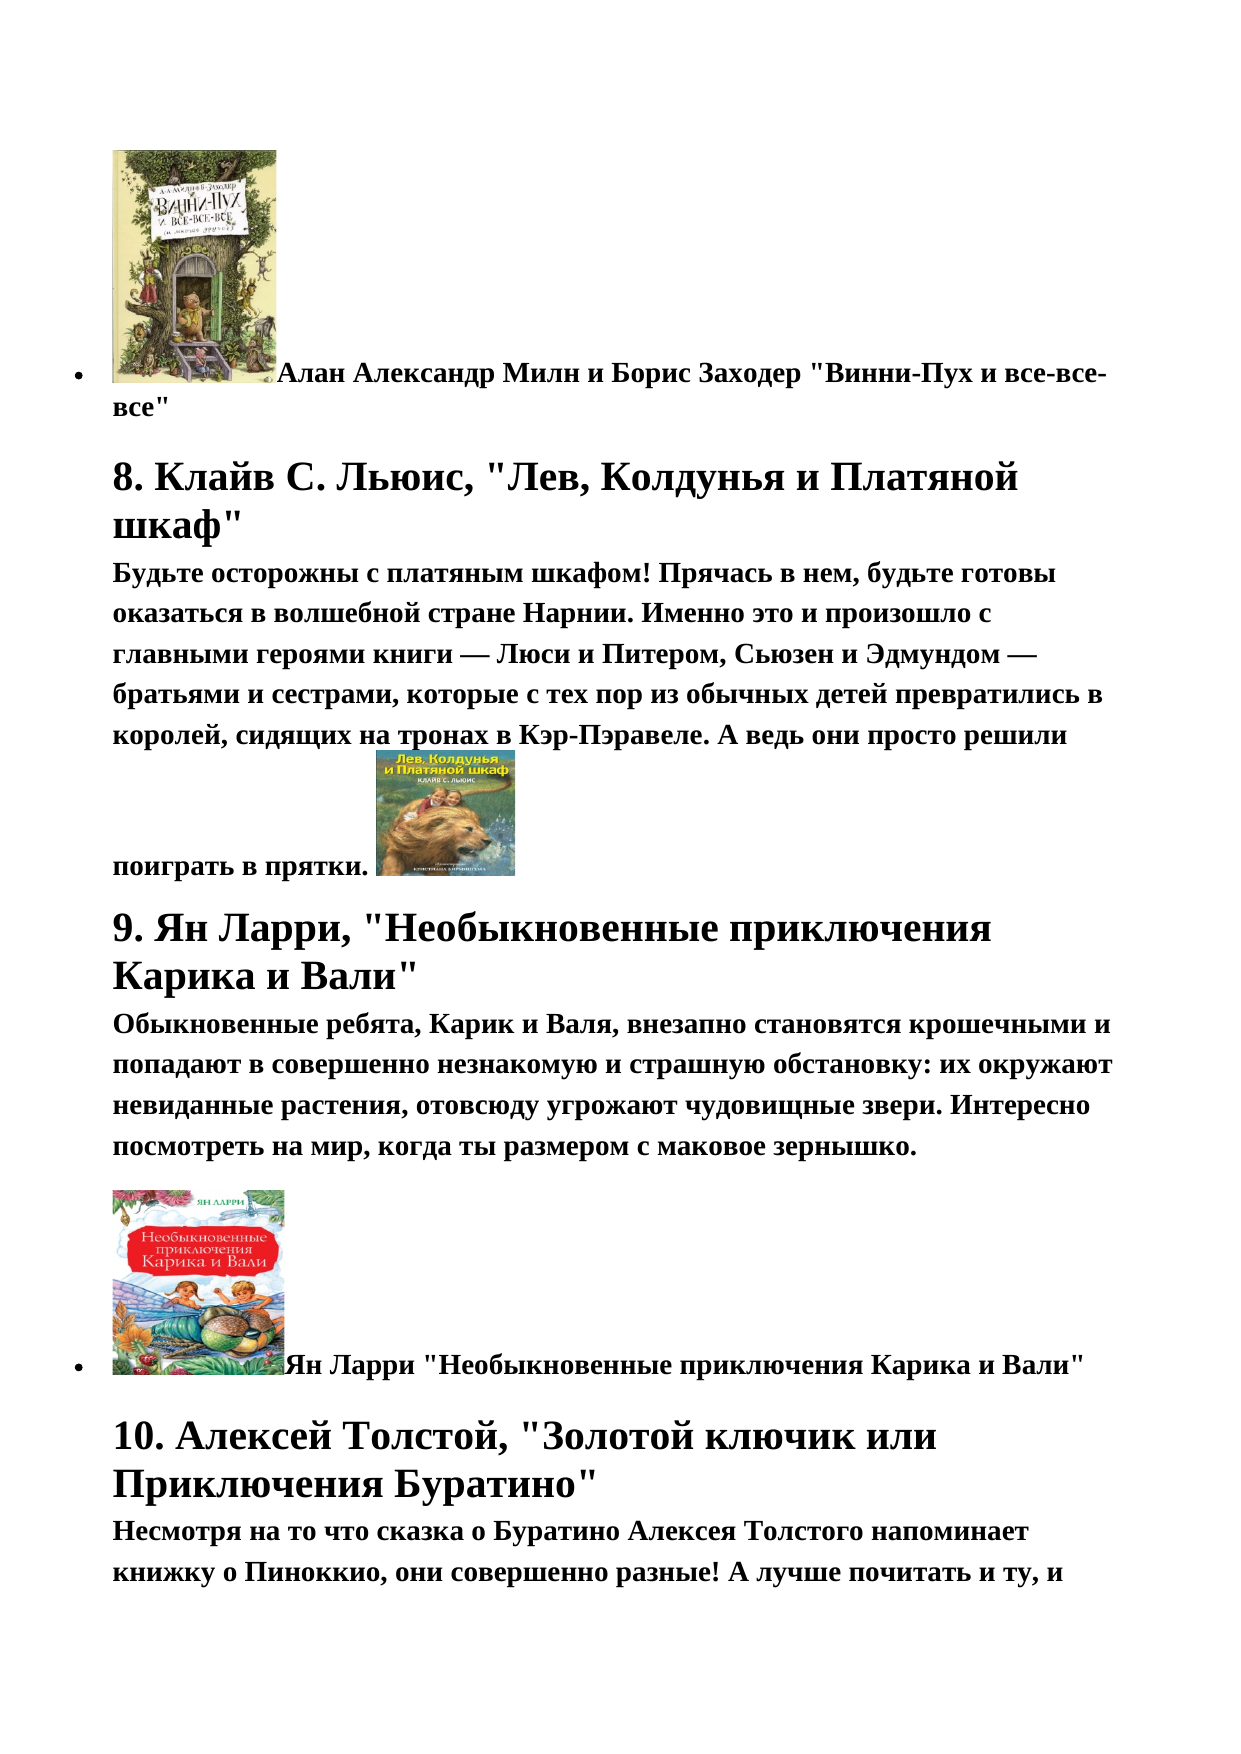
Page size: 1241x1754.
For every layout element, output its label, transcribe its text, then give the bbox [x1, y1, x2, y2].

text 9. Ян Ларри, "Необыкновенные приключения Карика и Вали" [112, 903, 1128, 999]
text 8. Клайв С. Льюис, "Лев, Колдунья и Платяной шкаф" [112, 452, 1128, 548]
picture [112, 1190, 285, 1375]
picture [376, 750, 516, 876]
picture [112, 150, 277, 383]
text 10. Алексей Толстой, "Золотой ключик или Приключения Буратино" [112, 1410, 1128, 1506]
text Обыкновенные ребята, Карик и Валя, внезапно становятся крошечными и попадают в совершенно незнакомую и страшную обстановку: их окружают невиданные растения, отовсюду угрожают чудовищные звери. Интересно посмотреть на мир, когда ты размером с маковое зернышко. [112, 999, 1128, 1161]
list Алан Александр Милн и Борис Заходер "Винни-Пух и все-все-все" [75, 150, 1128, 423]
list Ян Ларри "Необыкновенные приключения Карика и Вали" [75, 1190, 1128, 1381]
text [112, 1506, 1128, 1587]
text Будьте осторожны с платяным шкафом! Прячась в нем, будьте готовы оказаться в волшебной стране Нарнии. Именно это и произошло с главными героями книги — Люси и Питером, Сьюзен и Эдмундом — братьями и сестрами, которые с тех пор из обычных детей превратились в королей, сидящих на тронах в Кэр-Пэравеле. А ведь они просто решили поиграть в прятки. [112, 548, 1128, 882]
